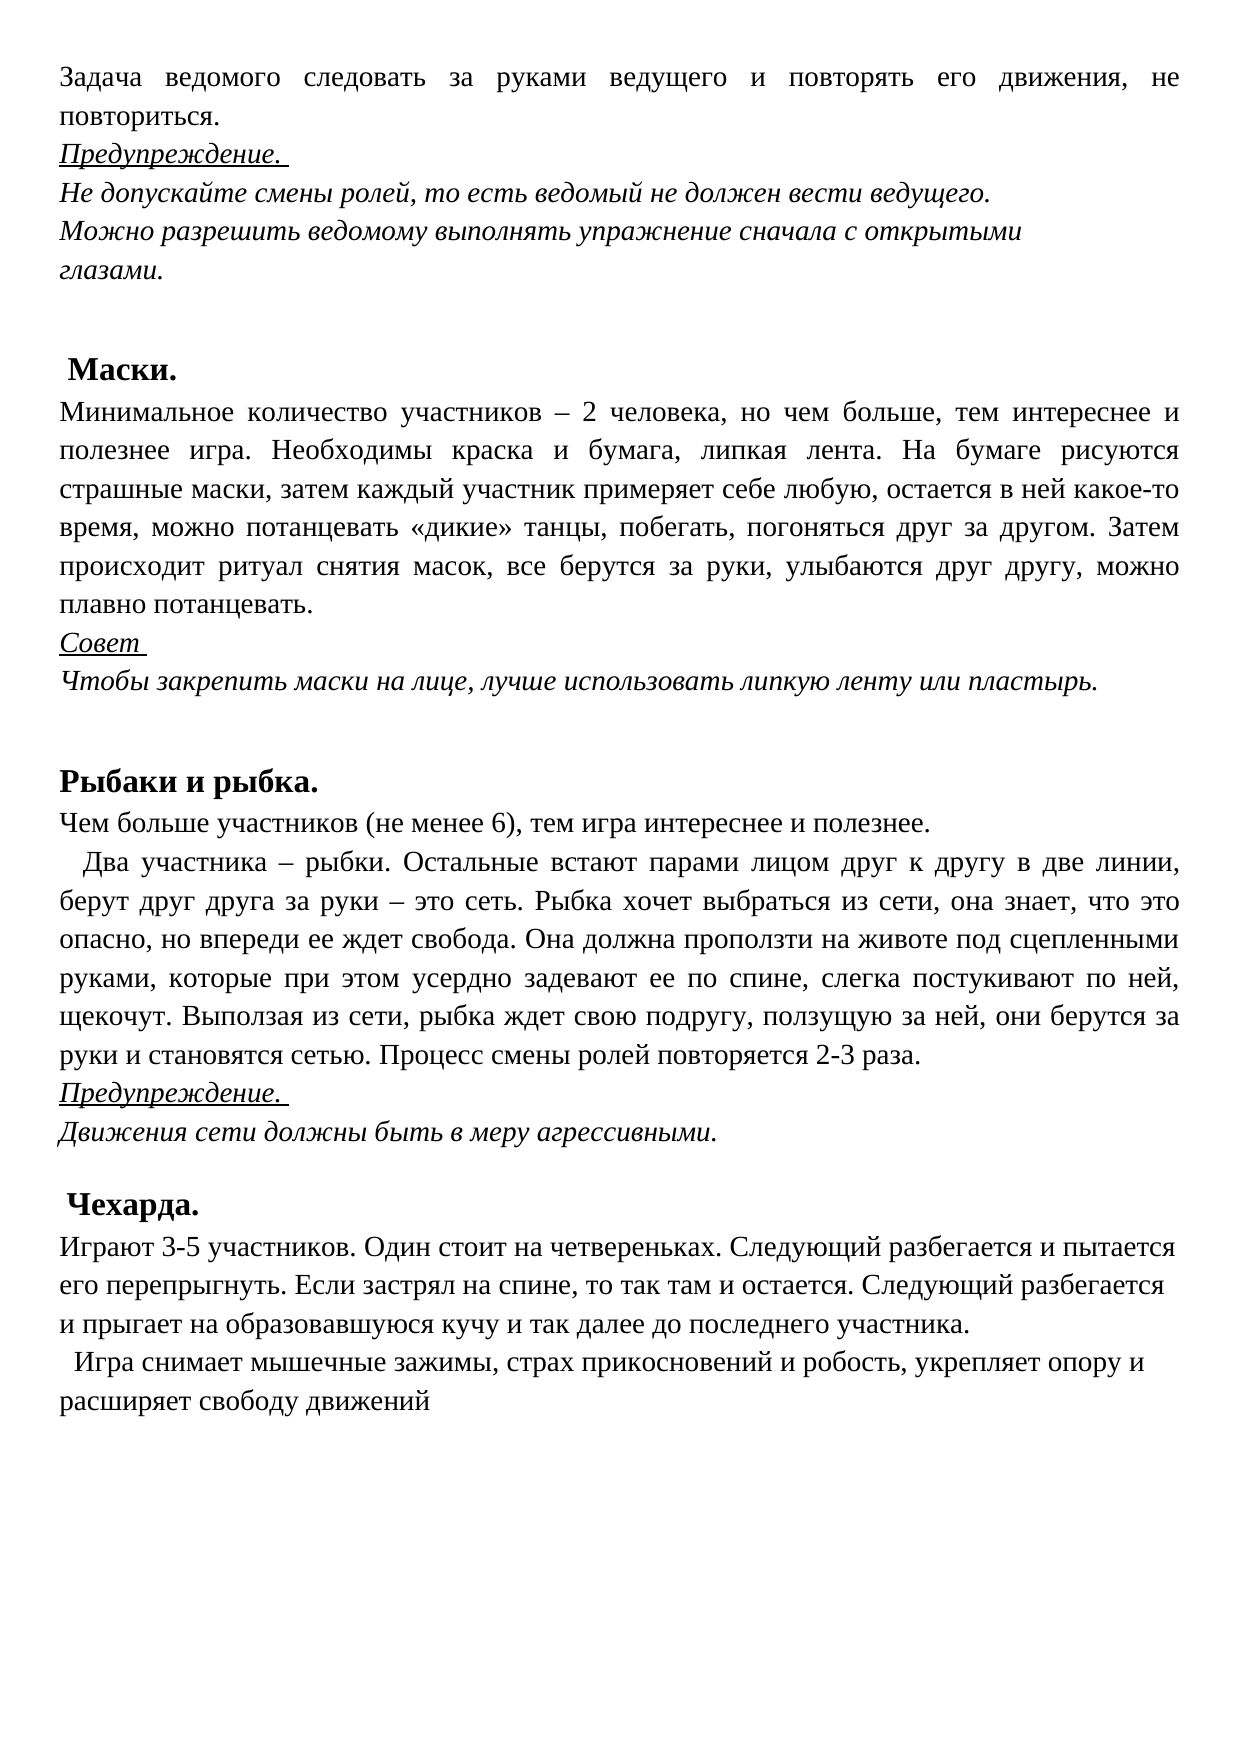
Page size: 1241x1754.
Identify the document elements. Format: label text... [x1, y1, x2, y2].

text Два участника – рыбки. Остальные встают парами лицом друг к другу в две линии, берут друг друга за руки – это сеть. Рыбка хочет выбраться из сети, она знает, что это опасно, но впереди ее ждет свобода. Она должна проползти на животе под сцепленными руками, которые при этом усердно задевают ее по спине, слегка постукивают по ней, щекочут. Выползая из сети, рыбка ждет свою подругу, ползущую за ней, они берутся за руки и становятся сетью. Процесс смены ролей повторяется 2-3 раза. [59, 844, 1181, 1070]
text Совет [59, 625, 1181, 658]
text Предупреждение. [59, 136, 1181, 170]
text Движения сети должны быть в меру агрессивными. [59, 1114, 1181, 1147]
text Играют 3-5 участников. Один стоит на четвереньках. Следующий разбегается и пытается его перепрыгнуть. Если застрял на спине, то так там и остается. Следующий разбегается и прыгает на образовавшуюся кучу и так далее до последнего участника. [59, 1229, 1181, 1339]
text Чем больше участников (не менее 6), тем игра интереснее и полезнее. [59, 806, 1181, 839]
text Чехарда. [59, 1184, 1181, 1223]
text Рыбаки и рыбка. [59, 761, 1181, 800]
text Игра снимает мышечные зажимы, страх прикосновений и робость, укрепляет опору и расширяет свободу движений [59, 1344, 1181, 1416]
text Маски. [59, 350, 1181, 388]
text Предупреждение. [59, 1075, 1181, 1109]
text Минимальное количество участников – 2 человека, но чем больше, тем интереснее и полезнее игра. Необходимы краска и бумага, липкая лента. На бумаге рисуются страшные маски, затем каждый участник примеряет себе любую, остается в ней какое-то время, можно потанцевать «дикие» танцы, побегать, погоняться друг за другом. Затем происходит ритуал снятия масок, все берутся за руки, улыбаются друг другу, можно плавно потанцевать. [59, 394, 1181, 620]
text Можно разрешить ведомому выполнять упражнение сначала с открытыми [59, 213, 1181, 247]
text Не допускайте смены ролей, то есть ведомый не должен вести ведущего. [59, 175, 1181, 208]
text глазами. [59, 252, 1181, 285]
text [59, 59, 1181, 131]
text Чтобы закрепить маски на лице, лучше использовать липкую ленту или пластырь. [59, 663, 1181, 697]
